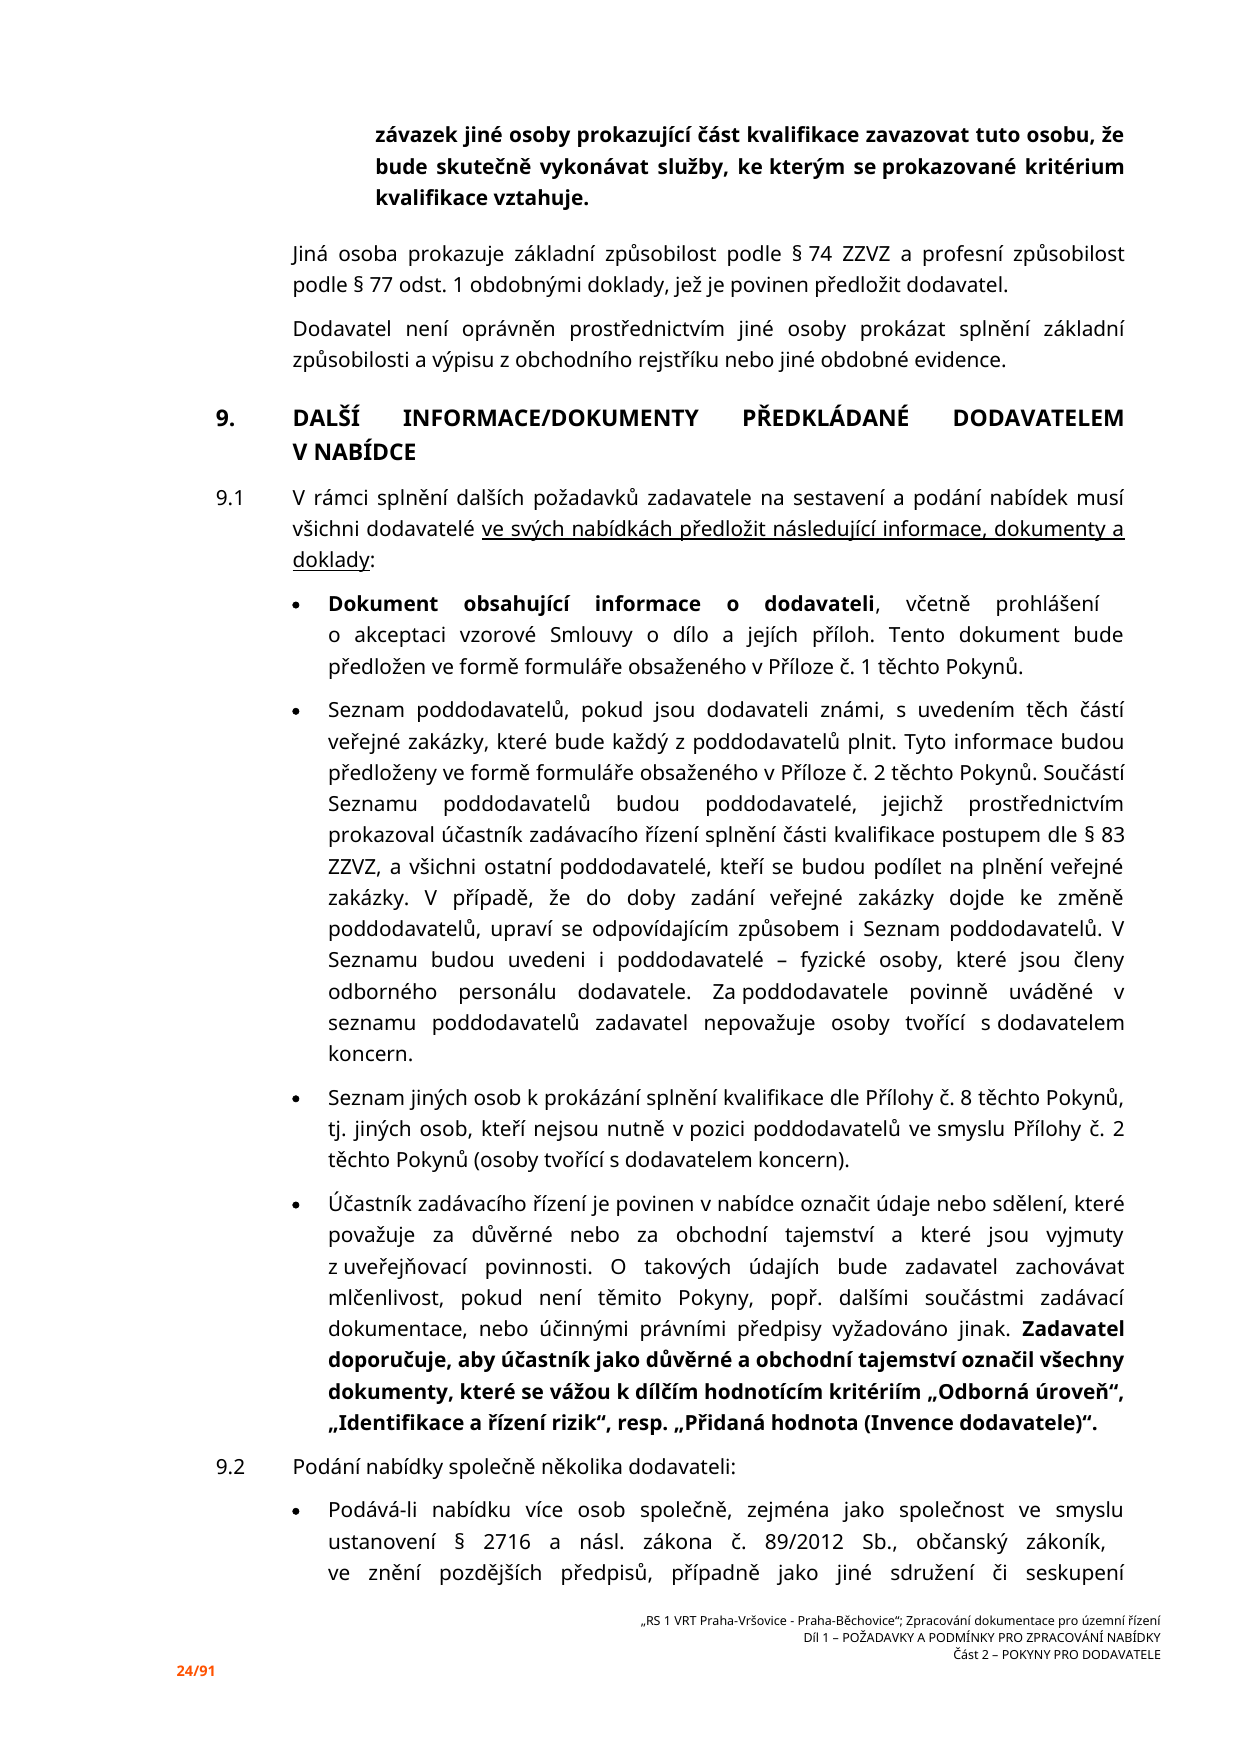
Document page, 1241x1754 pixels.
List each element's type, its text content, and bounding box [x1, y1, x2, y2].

text Podání nabídky společně několika dodavateli: [216, 1452, 1125, 1480]
text V rámci splnění dalších požadavků zadavatele na sestavení a podání nabídek musí všichni dodavatelé ve svých nabídkách předložit následující informace, dokumenty a doklady: [216, 483, 1125, 574]
text DALŠÍ INFORMACE/DOKUMENTY PŘEDKLÁDANÉ DODAVATELEM v NABÍDCE [216, 402, 1125, 467]
text Dodavatel není oprávněn prostřednictvím jiné osoby prokázat splnění základní způsobilosti a výpisu z obchodního rejstříku nebo jiné obdobné evidence. [292, 314, 1125, 374]
text Seznam poddodavatelů, pokud jsou dodavateli známi, s uvedením těch částí veřejné zakázky, které bude každý z poddodavatelů plnit. Tyto informace budou předloženy ve formě formuláře obsaženého v Příloze č. 2 těchto Pokynů. Součástí Seznamu poddodavatelů budou poddodavatelé, jejichž prostřednictvím prokazoval účastník zadávacího řízení splnění části kvalifikace postupem dle § 83 ZZVZ, a všichni ostatní poddodavatelé, kteří se budou podílet na plnění veřejné zakázky. V případě, že do doby zadání veřejné zakázky dojde ke změně poddodavatelů, upraví se odpovídajícím způsobem i Seznam poddodavatelů. V Seznamu budou uvedeni i poddodavatelé – fyzické osoby, které jsou členy odborného personálu dodavatele. Za poddodavatele povinně uváděné v seznamu poddodavatelů zadavatel nepovažuje osoby tvořící s dodavatelem koncern. [292, 696, 1125, 1068]
text Účastník zadávacího řízení je povinen v nabídce označit údaje nebo sdělení, které považuje za důvěrné nebo za obchodní tajemství a které jsou vyjmuty z uveřejňovací povinnosti. O takových údajích bude zadavatel zachovávat mlčenlivost, pokud není těmito Pokyny, popř. dalšími součástmi zadávací dokumentace, nebo účinnými právními předpisy vyžadováno jinak. Zadavatel doporučuje, aby účastník jako důvěrné a obchodní tajemství označil všechny dokumenty, které se vážou k dílčím hodnotícím kritériím „Odborná úroveň“, „Identifikace a řízení rizik“, resp. „Přidaná hodnota (Invence dodavatele)“. [292, 1189, 1125, 1437]
text Seznam jiných osob k prokázání splnění kvalifikace dle Přílohy č. 8 těchto Pokynů, tj. jiných osob, kteří nejsou nutně v pozici poddodavatelů ve smyslu Přílohy č. 2 těchto Pokynů (osoby tvořící s dodavatelem koncern). [292, 1083, 1125, 1174]
text Jiná osoba prokazuje základní způsobilost podle § 74 ZZVZ a profesní způsobilost podle § 77 odst. 1 obdobnými doklady, jež je povinen předložit dodavatel. [292, 239, 1125, 299]
text Dokument obsahující informace o dodavateli, včetně prohlášení o akceptaci vzorové Smlouvy o dílo a jejích příloh. Tento dokument bude předložen ve formě formuláře obsaženého v Příloze č. 1 těchto Pokynů. [292, 589, 1125, 680]
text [292, 1496, 1125, 1587]
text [328, 121, 1125, 212]
